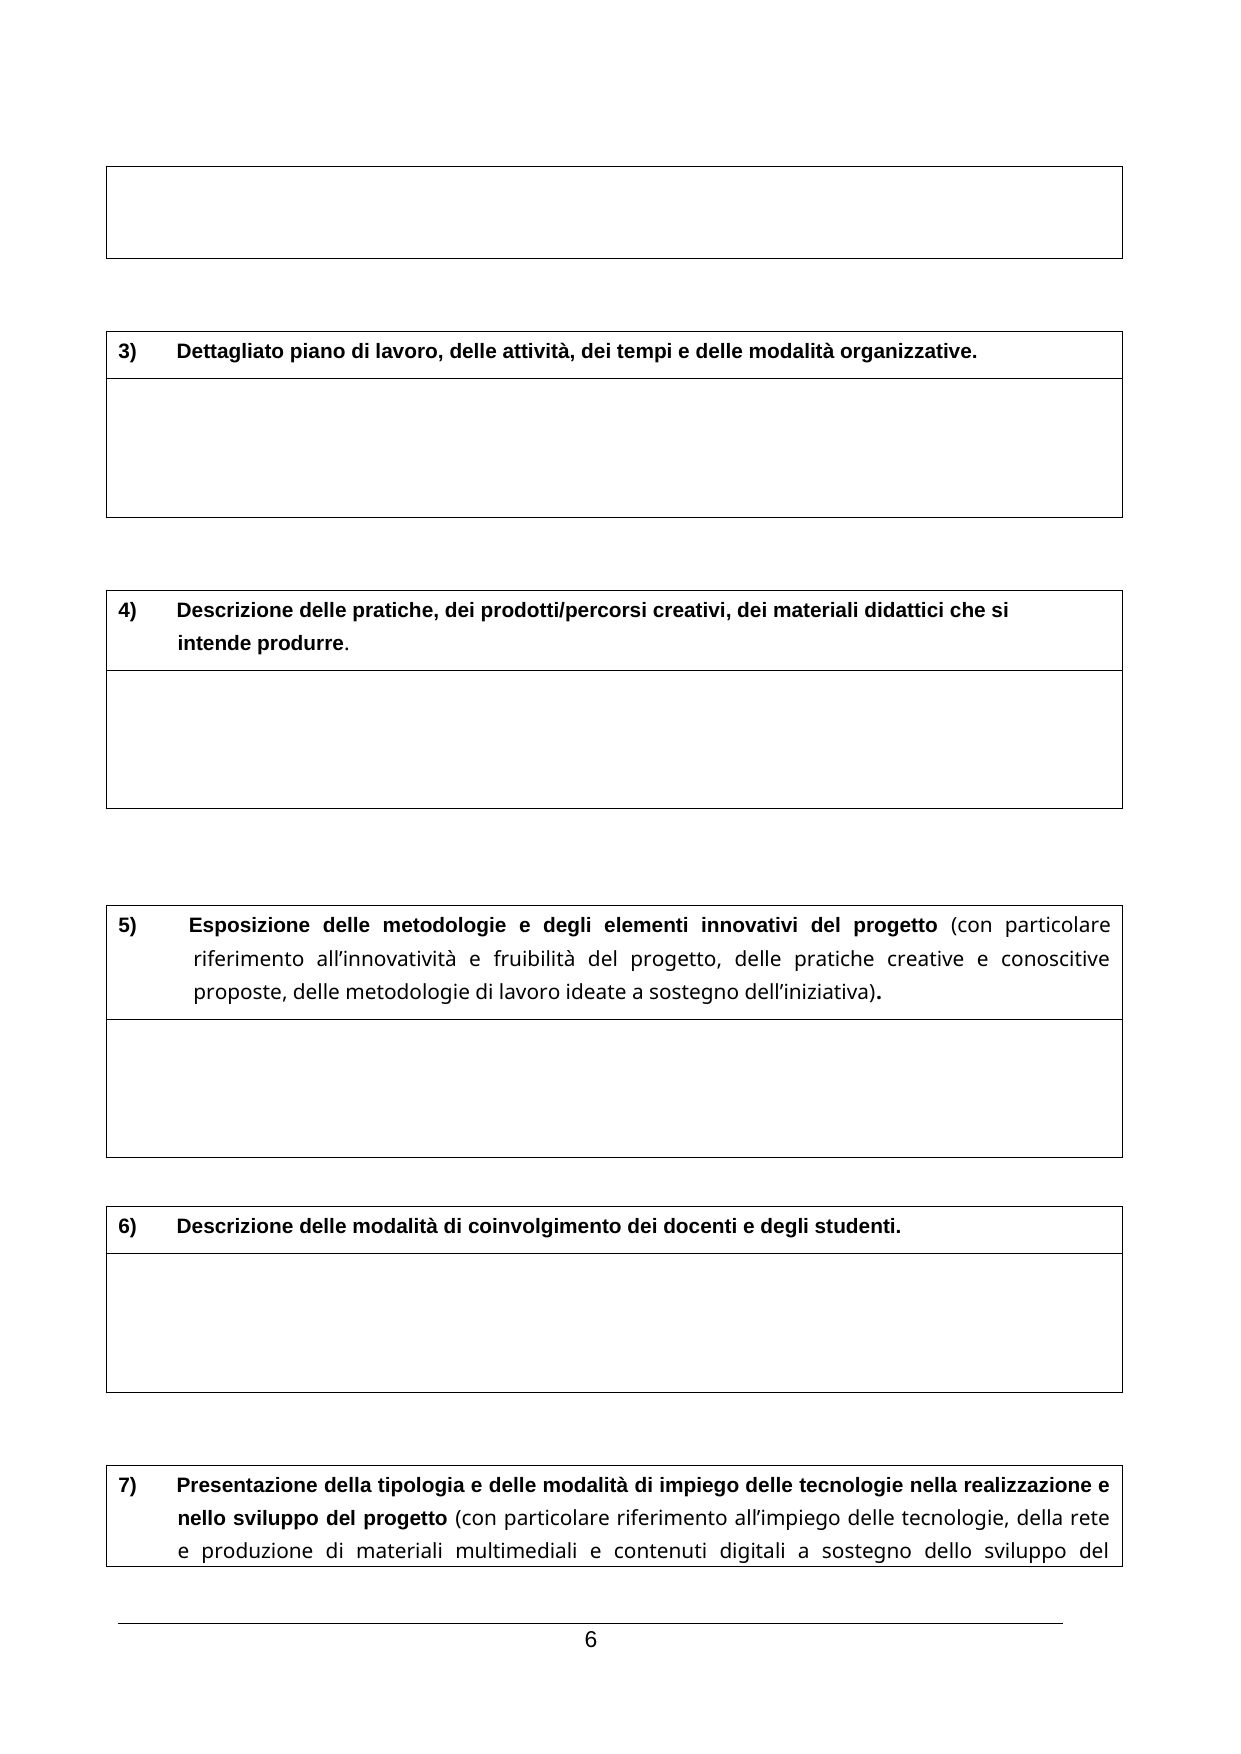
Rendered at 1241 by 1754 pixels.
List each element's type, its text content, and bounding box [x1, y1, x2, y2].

table_header Descrizione delle pratiche, dei prodotti/percorsi creativi, dei materiali didattici che si intende produrre. [107, 591, 1122, 670]
table_cell [107, 167, 1122, 258]
table_cell [107, 379, 1122, 517]
table_header Dettagliato piano di lavoro, delle attività, dei tempi e delle modalità organizzative. [107, 332, 1122, 378]
table_header Esposizione delle metodologie e degli elementi innovativi del progetto (con particolare riferimento all’innovatività e fruibilità del progetto, delle pratiche creative e conoscitive proposte, delle metodologie di lavoro ideate a sostegno dell’iniziativa). [107, 906, 1122, 1019]
table_header Descrizione delle modalità di coinvolgimento dei docenti e degli studenti. [107, 1207, 1122, 1253]
table_cell [107, 1254, 1122, 1392]
table_cell [107, 671, 1122, 808]
table_cell [107, 1020, 1122, 1157]
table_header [107, 1466, 1122, 1566]
